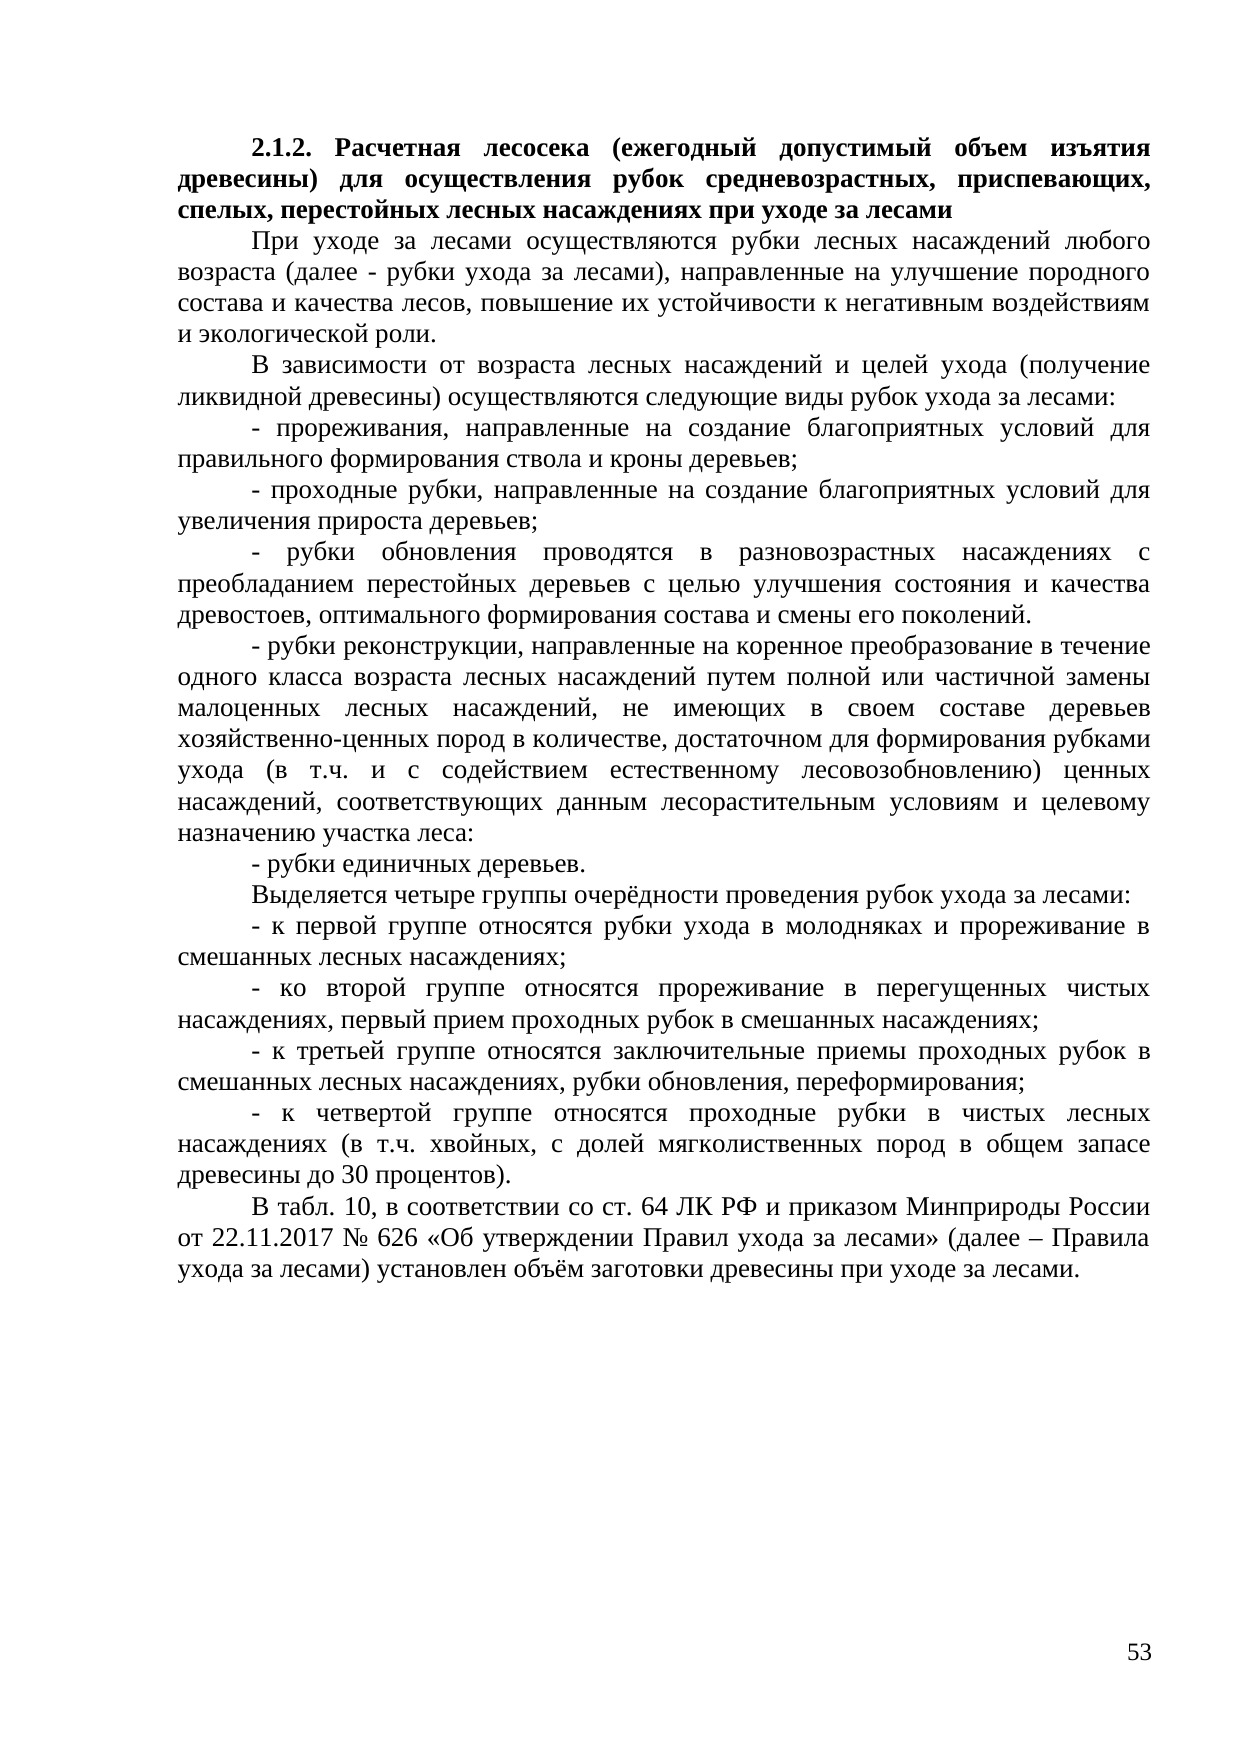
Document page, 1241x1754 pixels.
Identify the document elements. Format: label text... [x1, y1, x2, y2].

text - к третьей группе относятся заключительные приемы проходных рубок в смешанных лесных насаждениях, рубки обновления, переформирования; [177, 1034, 1152, 1096]
text - ко второй группе относятся прореживание в перегущенных чистых насаждениях, первый прием проходных рубок в смешанных насаждениях; [177, 972, 1152, 1034]
text При уходе за лесами осуществляются рубки лесных насаждений любого возраста (далее - рубки ухода за лесами), направленные на улучшение породного состава и качества лесов, повышение их устойчивости к негативным воздействиям и экологической роли. [177, 224, 1152, 349]
text Выделяется четыре группы очерёдности проведения рубок ухода за лесами: [177, 878, 1152, 909]
text - рубки реконструкции, направленные на коренное преобразование в течение одного класса возраста лесных насаждений путем полной или частичной замены малоценных лесных насаждений, не имеющих в своем составе деревьев хозяйственно-ценных пород в количестве, достаточном для формирования рубками ухода (в т.ч. и с содействием естественному лесовозобновлению) ценных насаждений, соответствующих данным лесорастительным условиям и целевому назначению участка леса: [177, 629, 1152, 847]
text - прореживания, направленные на создание благоприятных условий для правильного формирования ствола и кроны деревьев; [177, 411, 1152, 473]
text 2.1.2. Расчетная лесосека (ежегодный допустимый объем изъятия древесины) для осуществления рубок средневозрастных, приспевающих, спелых, перестойных лесных насаждениях при уходе за лесами [177, 131, 1152, 224]
text В табл. 10, в соответствии со ст. 64 ЛК РФ и приказом Минприроды России от 22.11.2017 № 626 «Об утверждении Правил ухода за лесами» (далее – Правила ухода за лесами) установлен объём заготовки древесины при уходе за лесами. [177, 1189, 1152, 1283]
text В зависимости от возраста лесных насаждений и целей ухода (получение ликвидной древесины) осуществляются следующие виды рубок ухода за лесами: [177, 349, 1152, 411]
text - рубки единичных деревьев. [177, 847, 1152, 878]
text - рубки обновления проводятся в разновозрастных насаждениях с преобладанием перестойных деревьев с целью улучшения состояния и качества древостоев, оптимального формирования состава и смены его поколений. [177, 536, 1152, 629]
text - к четвертой группе относятся проходные рубки в чистых лесных насаждениях (в т.ч. хвойных, с долей мягколиственных пород в общем запасе древесины до 30 процентов). [177, 1096, 1152, 1189]
text - к первой группе относятся рубки ухода в молодняках и прореживание в смешанных лесных насаждениях; [177, 909, 1152, 972]
text - проходные рубки, направленные на создание благоприятных условий для увеличения прироста деревьев; [177, 473, 1152, 536]
